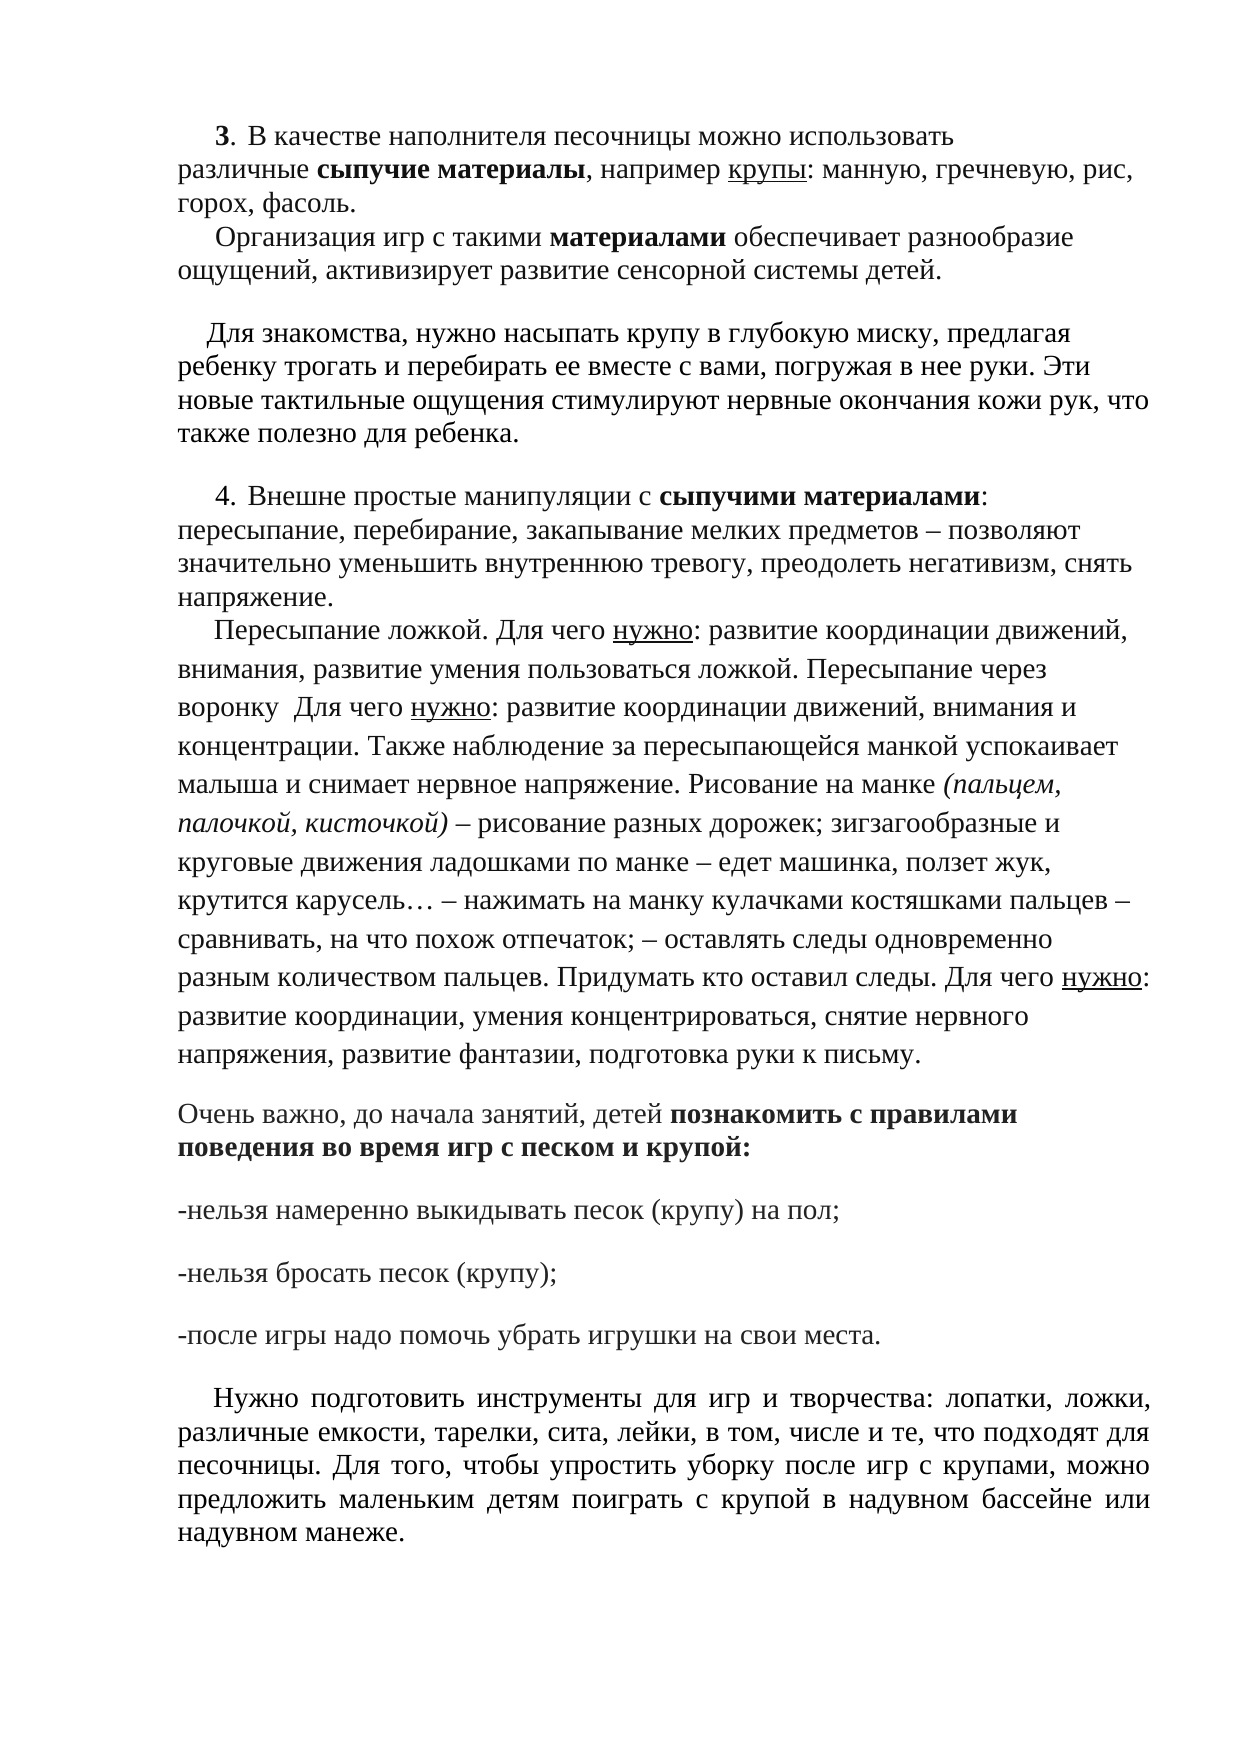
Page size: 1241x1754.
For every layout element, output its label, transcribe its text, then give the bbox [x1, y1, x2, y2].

text Пересыпание ложкой. Для чего нужно: развитие координации движений, внимания, развитие умения пользоваться ложкой. Пересыпание через воронку Для чего нужно: развитие координации движений, внимания и концентрации. Также наблюдение за пересыпающейся манкой успокаивает малыша и снимает нервное напряжение. Рисование на манке (пальцем, палочкой, кисточкой) – рисование разных дорожек; зигзагообразные и круговые движения ладошками по манке – едет машинка, ползет жук, крутится карусель… – нажимать на манку кулачками костяшками пальцев – сравнивать, на что похож отпечаток; – оставлять следы одновременно разным количеством пальцев. Придумать кто оставил следы. Для чего нужно: развитие координации, умения концентрироваться, снятие нервного напряжения, развитие фантазии, подготовка руки к письму. [177, 612, 1152, 1070]
text Нужно подготовить инструменты для игр и творчества: лопатки, ложки, различные емкости, тарелки, сита, лейки, в том, числе и те, что подходят для песочницы. Для того, чтобы упростить уборку после игр с крупами, можно предложить маленьким детям поиграть с крупой в надувном бассейне или надувном манеже. [177, 1380, 1152, 1548]
text -после игры надо помочь убрать игрушки на свои места. [177, 1317, 1152, 1351]
text 4. Внешне простые манипуляции с сыпучими материалами: пересыпание, перебирание, закапывание мелких предметов – позволяют значительно уменьшить внутреннюю тревогу, преодолеть негативизм, снять напряжение. [177, 478, 1152, 612]
text Организация игр с такими материалами обеспечивает разнообразие ощущений, активизирует развитие сенсорной системы детей. [177, 219, 1152, 286]
text -нельзя бросать песок (крупу); [177, 1255, 1152, 1288]
text -нельзя намеренно выкидывать песок (крупу) на пол; [177, 1192, 1152, 1226]
text Для знакомства, нужно насыпать крупу в глубокую миску, предлагая ребенку трогать и перебирать ее вместе с вами, погружая в нее руки. Эти новые тактильные ощущения стимулируют нервные окончания кожи рук, что также полезно для ребенка. [177, 315, 1152, 449]
text 3. В качестве наполнителя песочницы можно использовать различные сыпучие материалы, например крупы: манную, гречневую, рис, горох, фасоль. [177, 118, 1152, 219]
text Очень важно, до начала занятий, детей познакомить с правилами поведения во время игр с песком и крупой: [177, 1096, 1152, 1163]
